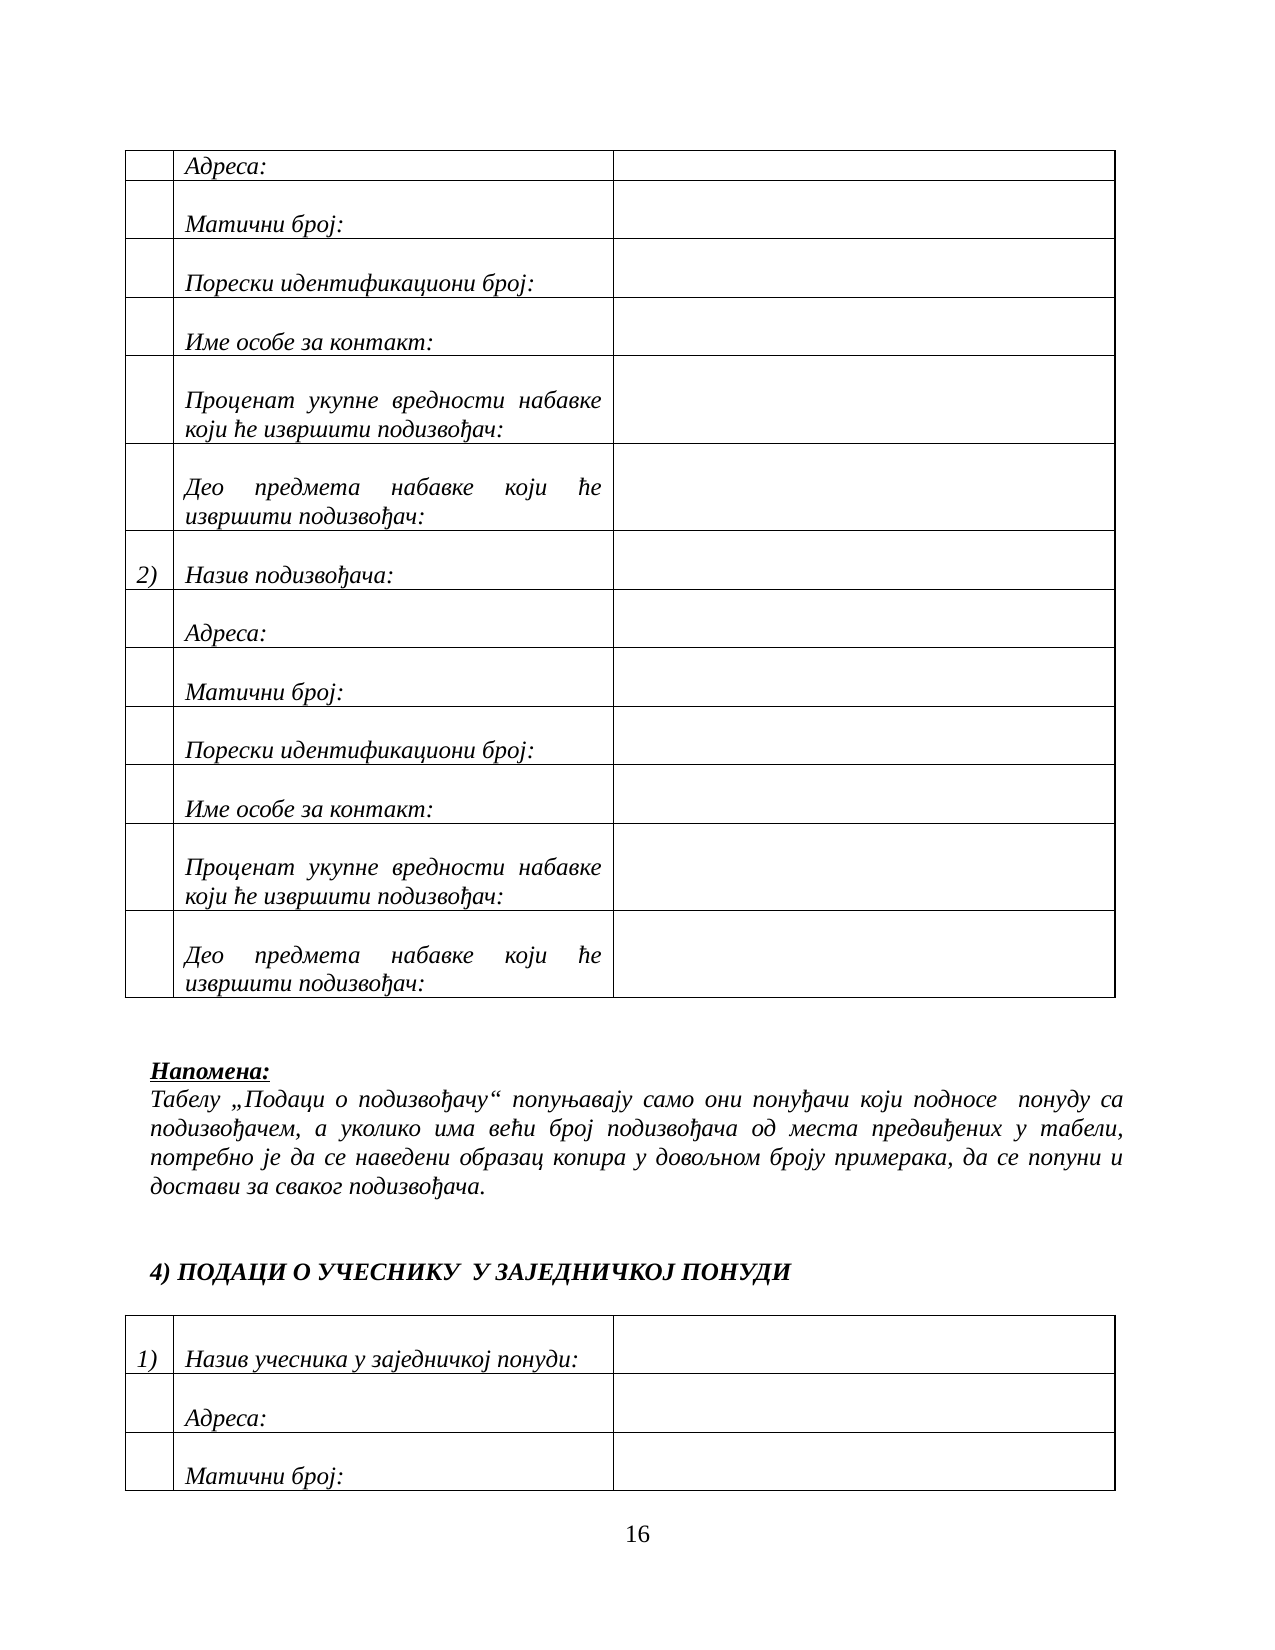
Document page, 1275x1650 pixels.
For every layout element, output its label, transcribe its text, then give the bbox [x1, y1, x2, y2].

table_cell [126, 765, 173, 823]
table_header Назив учесника у заједничкој понуди: [174, 1316, 613, 1373]
table_cell Део предмета набавке који ће извршити подизвођач: [174, 444, 613, 530]
table_cell Порески идентификациони број: [174, 707, 613, 764]
table_cell Порески идентификациони број: [174, 239, 613, 297]
table_cell [614, 765, 1114, 823]
table_cell 2) [126, 531, 173, 588]
table_cell Матични број: [174, 648, 613, 706]
text Напомена: [150, 1056, 1125, 1084]
table_cell [126, 590, 173, 647]
table_cell Проценат укупне вредности набавке који ће извршити подизвођач: [174, 824, 613, 910]
table_cell Назив подизвођача: [174, 531, 613, 588]
table_header 1) [126, 1316, 173, 1373]
table_cell Име особе за контакт: [174, 298, 613, 355]
table_header [614, 1316, 1114, 1373]
table_cell [126, 1374, 173, 1432]
table_cell [614, 590, 1114, 647]
table_cell [126, 239, 173, 297]
table_cell Адреса: [174, 151, 613, 180]
table_cell [614, 1433, 1114, 1490]
table_cell [126, 181, 173, 238]
table_cell Део предмета набавке који ће извршити подизвођач: [174, 911, 613, 997]
table_cell [614, 298, 1114, 355]
text 4) ПОДАЦИ О УЧЕСНИКУ У ЗАЈЕДНИЧКОЈ ПОНУДИ [150, 1257, 1125, 1286]
table_cell [126, 298, 173, 355]
table_cell [126, 444, 173, 530]
table_cell [126, 151, 173, 180]
table_cell [614, 239, 1114, 297]
table_cell Адреса: [174, 590, 613, 647]
table_cell Адреса: [174, 1374, 613, 1432]
table_cell [614, 181, 1114, 238]
table_cell [126, 356, 173, 443]
table_cell [614, 648, 1114, 706]
table_cell [614, 824, 1114, 910]
table_cell Име особе за контакт: [174, 765, 613, 823]
table_cell [126, 648, 173, 706]
table_cell [614, 356, 1114, 443]
table_cell Матични број: [174, 1433, 613, 1490]
table_cell [126, 911, 173, 997]
table_cell [614, 1374, 1114, 1432]
table_cell [614, 911, 1114, 997]
table_cell Проценат укупне вредности набавке који ће извршити подизвођач: [174, 356, 613, 443]
table_cell [614, 707, 1114, 764]
table_cell [126, 824, 173, 910]
table_cell [614, 531, 1114, 588]
table_cell [126, 707, 173, 764]
table_cell [614, 151, 1114, 180]
text Табелу „Подаци о подизвођачу“ попуњавају само они понуђачи који подносе понуду са подизвођачем, а уколико има већи број подизвођача од места предвиђених у табели, потребно је да се наведени образац копира у довољном броју примерака, да се попуни и достави за сваког подизвођача. [150, 1084, 1125, 1199]
table_cell [614, 444, 1114, 530]
table_cell [126, 1433, 173, 1490]
table_cell Матични број: [174, 181, 613, 238]
